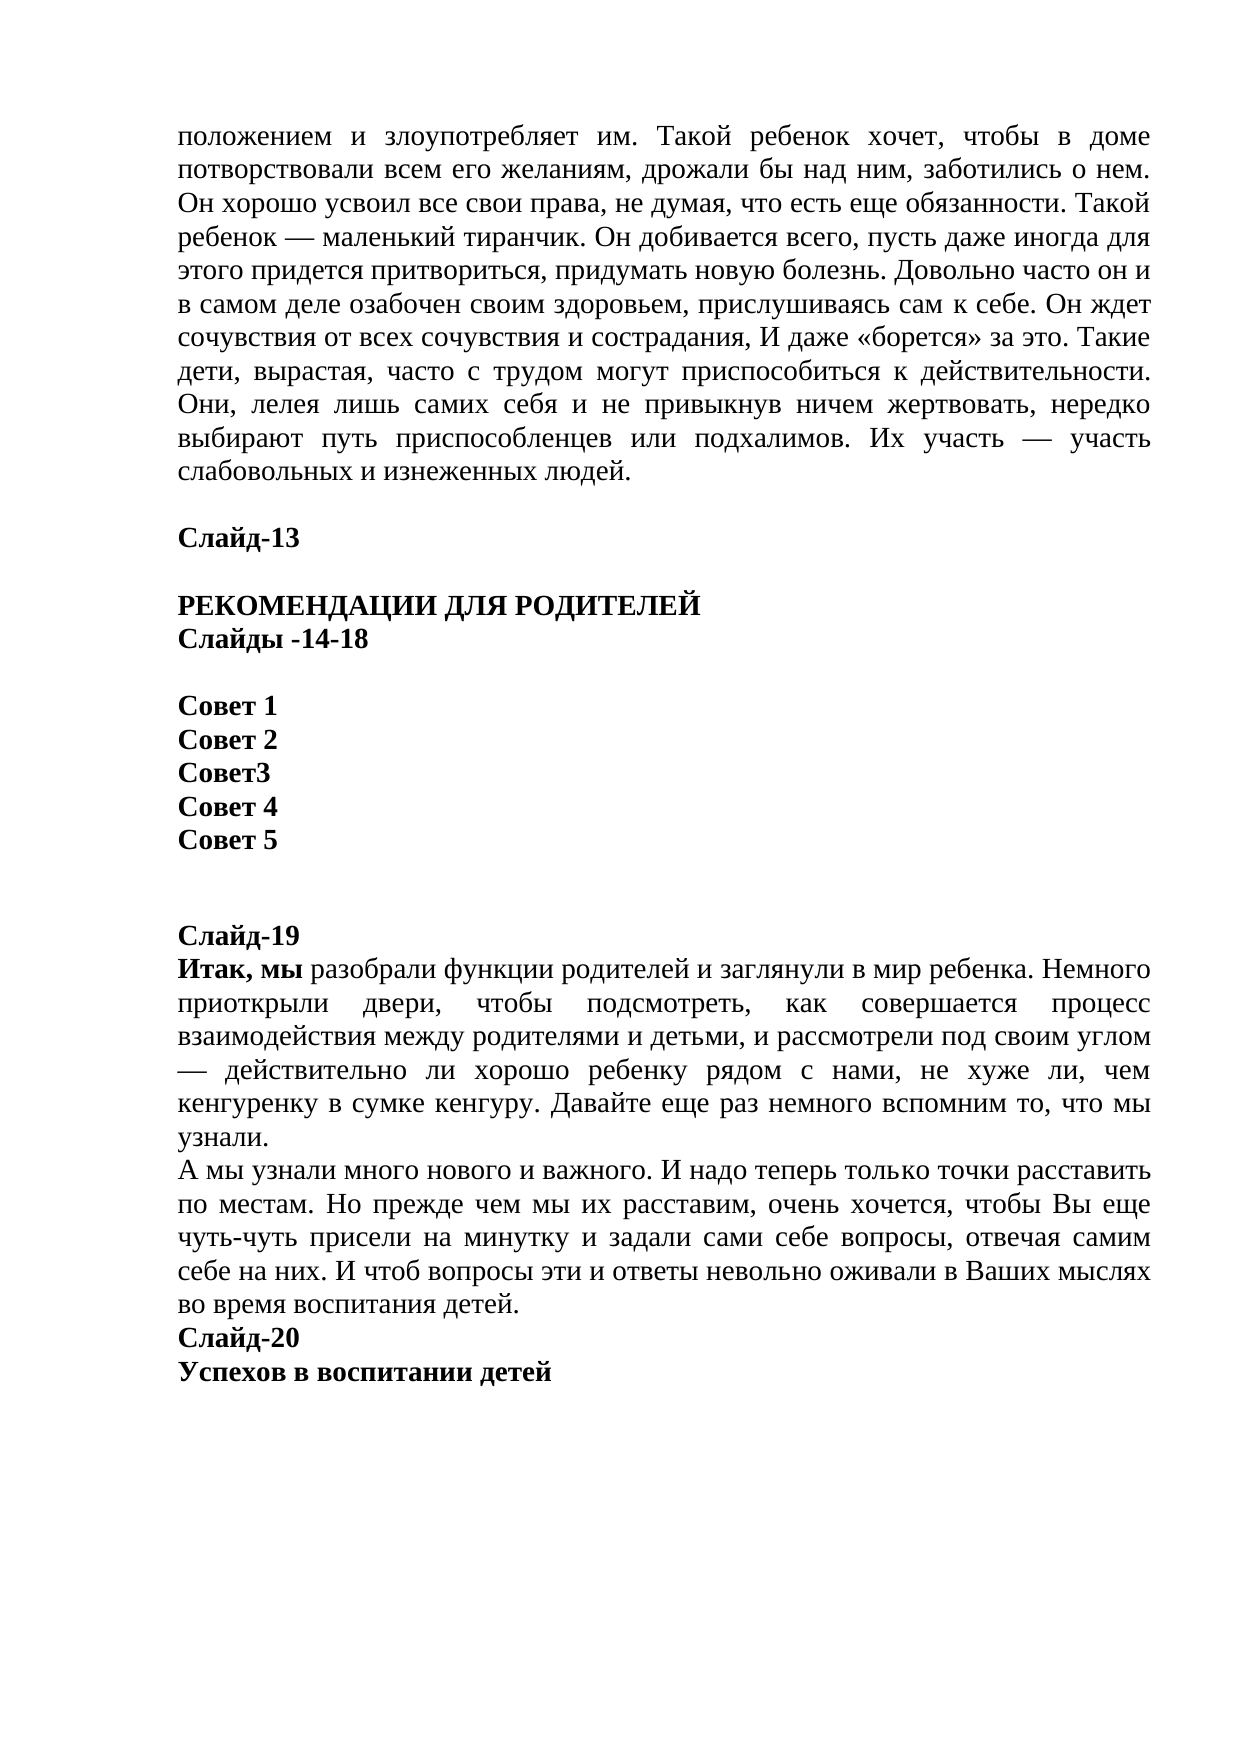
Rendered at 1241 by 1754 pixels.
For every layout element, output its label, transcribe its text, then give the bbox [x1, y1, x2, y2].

text Итак, мы разобрали функции родителей и заглянули в мир ребенка. Немного приоткрыли двери, чтобы подсмотреть, как совершается процесс взаимодействия между родителями и детьми, и рассмотрели под своим углом — действительно ли хорошо ребенку рядом с нами, не хуже ли, чем кенгуренку в сумке кенгуру. Давайте еще раз немного вспомним то, что мы узнали. [177, 951, 1152, 1152]
text Совет 5 [177, 822, 1152, 856]
text Совет 1 [177, 688, 1152, 722]
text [177, 118, 1152, 487]
text Слайд-20 [177, 1320, 1152, 1354]
text А мы узнали много нового и важного. И надо теперь только точки расставить по местам. Но прежде чем мы их расставим, очень хочется, чтобы Вы еще чуть-чуть присели на минутку и задали сами себе вопросы, отвечая самим себе на них. И чтоб вопросы эти и ответы невольно оживали в Ваших мыслях во время воспитания детей. [177, 1152, 1152, 1320]
text Слайд-19 [177, 918, 1152, 951]
text РЕКОМЕНДАЦИИ ДЛЯ РОДИТЕЛЕЙ [177, 588, 1152, 621]
text Совет 2 [177, 722, 1152, 755]
text Успехов в воспитании детей [177, 1354, 1152, 1387]
text Слайды -14-18 [177, 621, 1152, 655]
text Слайд-13 [177, 521, 1152, 554]
text Совет3 Совет 4 [177, 755, 1152, 822]
